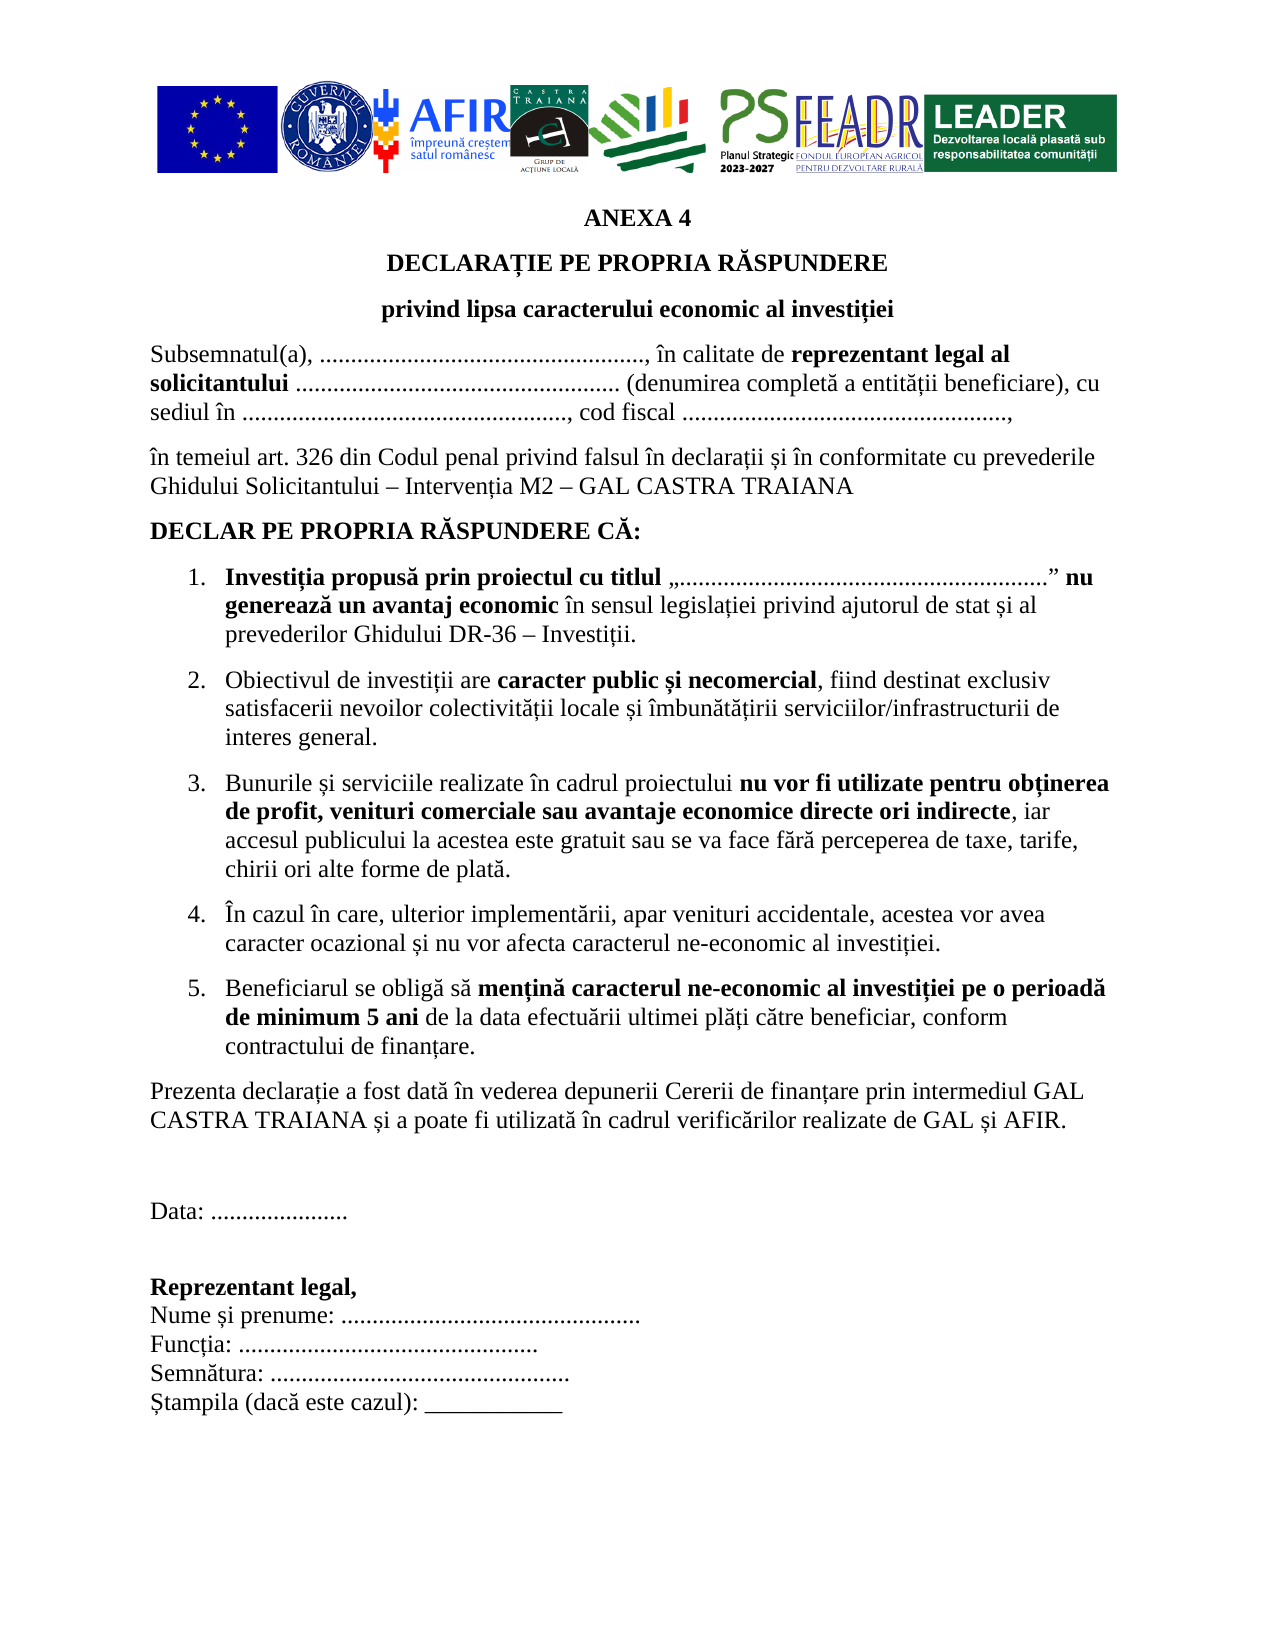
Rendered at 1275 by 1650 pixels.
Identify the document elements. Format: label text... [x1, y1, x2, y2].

list Beneficiarul se obligă să mențină caracterul ne-economic al investiției pe o perioadă de minimum 5 ani de la data efectuării ultimei plăți către beneficiar, conform contractului de finanțare. [187, 973, 1125, 1060]
list În cazul în care, ulterior implementării, apar venituri accidentale, acestea vor avea caracter ocazional și nu vor afecta caracterul ne-economic al investiției. [187, 899, 1125, 957]
text Subsemnatul(a), ...................................................., în calitate de reprezentant legal al solicitantului .................................................... (denumirea completă a entității beneficiare), cu sediul în ...................................................., cod fiscal ...................................................., [150, 339, 1125, 426]
text în temeiul art. 326 din Codul penal privind falsul în declarații și în conformitate cu prevederile Ghidului Solicitantului – Intervenția M2 – GAL CASTRA TRAIANA [150, 442, 1125, 500]
list Obiectivul de investiții are caracter public și necomercial, fiind destinat exclusiv satisfacerii nevoilor colectivității locale și îmbunătățirii serviciilor/infrastructurii de interes general. [187, 665, 1125, 751]
text Prezenta declarație a fost dată în vederea depunerii Cererii de finanțare prin intermediul GAL CASTRA TRAIANA și a poate fi utilizată în cadrul verificărilor realizate de GAL și AFIR. [150, 1076, 1125, 1134]
text ANEXA 4 [150, 203, 1125, 232]
list Investiția propusă prin proiectul cu titlul „...........................................................” nu generează un avantaj economic în sensul legislației privind ajutorul de stat și al prevederilor Ghidului DR-36 – Investiții. [187, 562, 1125, 648]
text DECLARAȚIE PE PROPRIA RĂSPUNDERE [150, 248, 1125, 277]
text DECLAR PE PROPRIA RĂSPUNDERE CĂ: [150, 516, 1125, 545]
text Data: ...................... [150, 1196, 1125, 1255]
picture [157, 75, 1118, 173]
list Bunurile și serviciile realizate în cadrul proiectului nu vor fi utilizate pentru obținerea de profit, venituri comerciale sau avantaje economice directe ori indirecte, iar accesul publicului la acestea este gratuit sau se va face fără perceperea de taxe, tarife, chirii ori alte forme de plată. [187, 768, 1125, 883]
text Reprezentant legal, Nume și prenume: ................................................ Funcția: ................................................ Semnătura: ................................................ Ștampila (dacă este cazul): ___________ [150, 1272, 1125, 1416]
text privind lipsa caracterului economic al investiției [150, 294, 1125, 323]
